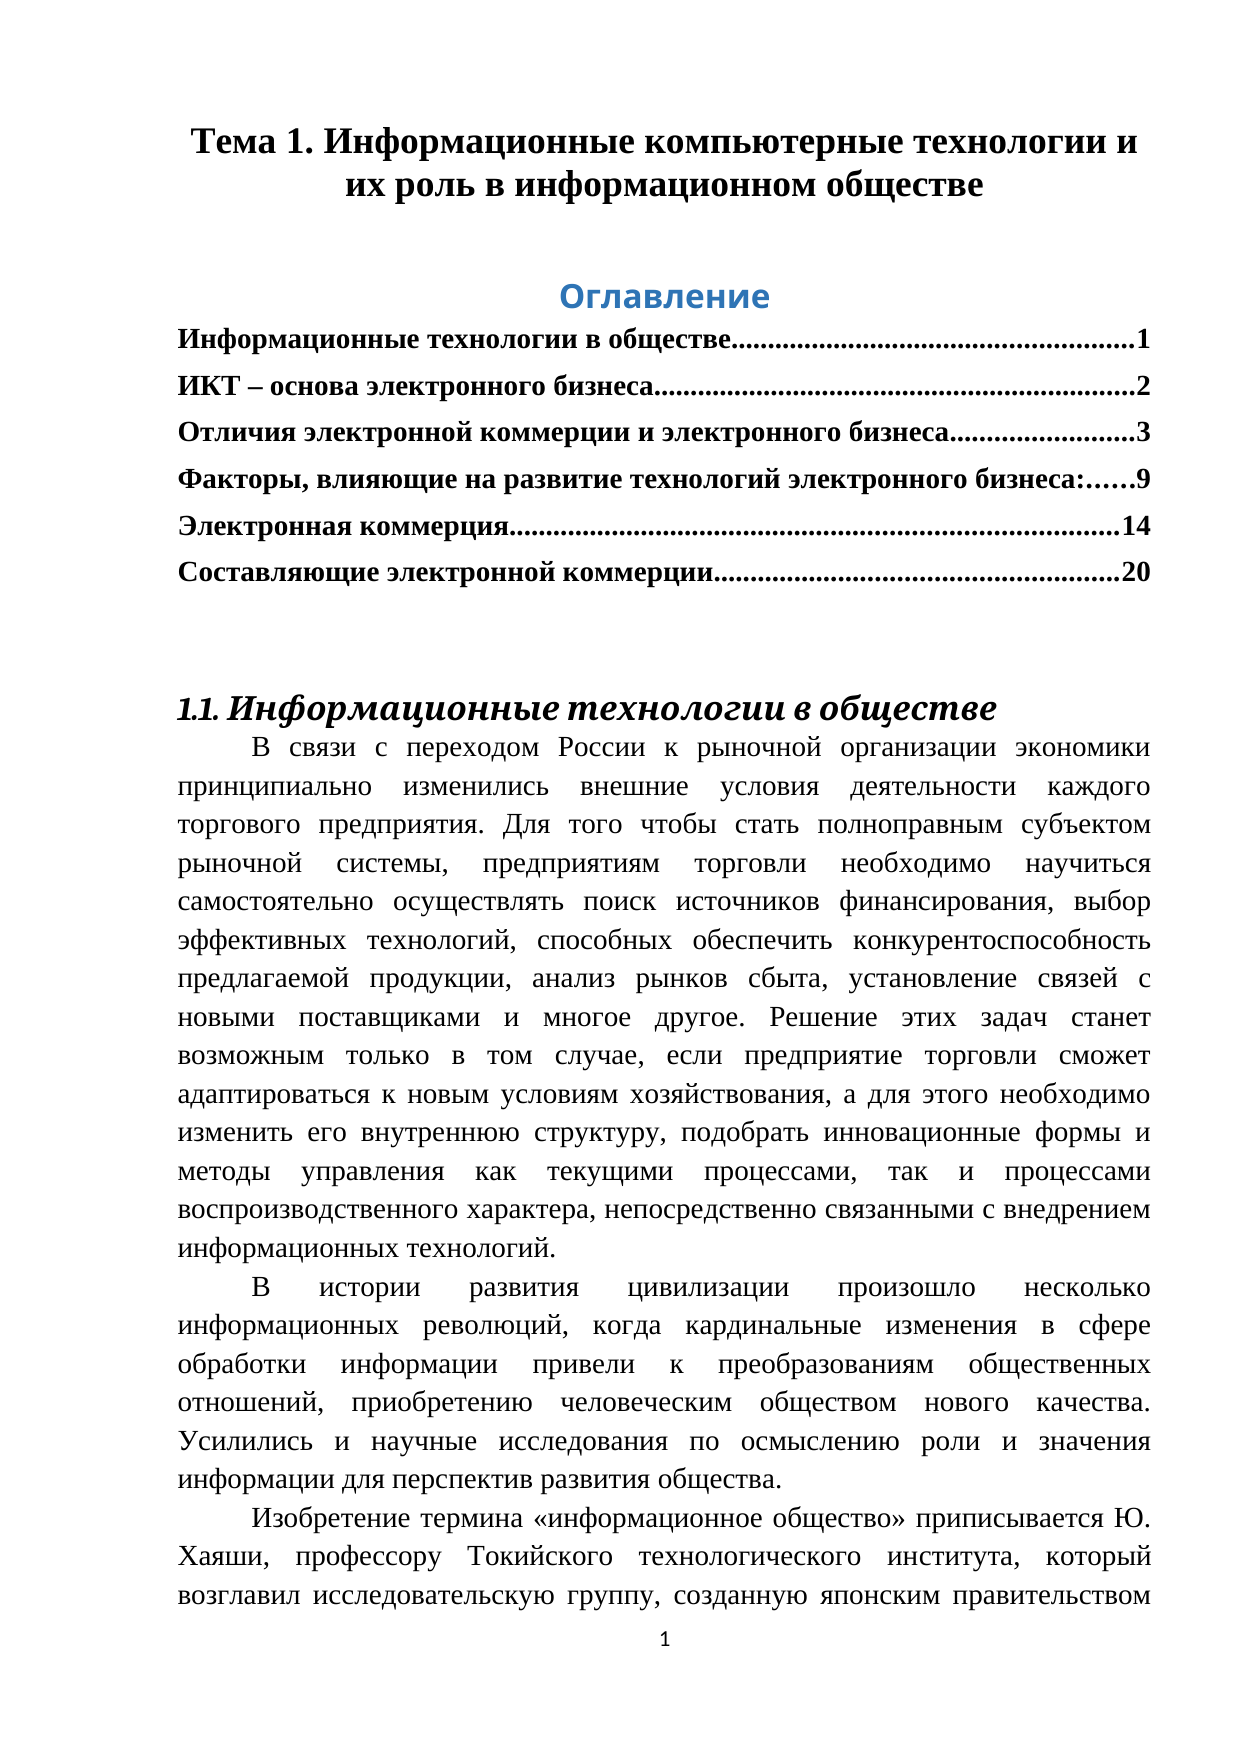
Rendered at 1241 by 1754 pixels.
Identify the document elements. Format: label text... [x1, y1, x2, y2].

text В связи с переходом России к рыночной организации экономики принципиально изменились внешние условия деятельности каждого торгового предприятия. Для того чтобы стать полноправным субъектом рыночной системы, предприятиям торговли необходимо научиться самостоятельно осуществлять поиск источников финансирования, выбор эффективных технологий, способных обеспечить конкурентоспособность предлагаемой продукции, анализ рынков сбыта, установление связей с новыми поставщиками и многое другое. Решение этих задач станет возможным только в том случае, если предприятие торговли сможет адаптироваться к новым условиям хозяйствования, а для этого необходимо изменить его внутреннюю структуру, подобрать инновационные формы и методы управления как текущими процессами, так и процессами воспроизводственного характера, непосредственно связанными с внедрением информационных технологий. [177, 729, 1152, 1264]
text В истории развития цивилизации произошло несколько информационных революций, когда кардинальные изменения в сфере обработки информации привели к преобразованиям общественных отношений, приобретению человеческим обществом нового качества. Усилились и научные исследования по осмыслению роли и значения информации для перспектив развития общества. [177, 1269, 1152, 1495]
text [177, 1500, 1152, 1611]
text Тема 1. Информационные компьютерные технологии и их роль в информационном обществе [177, 118, 1152, 204]
text 1.1. Информационные технологии в обществе [177, 691, 1152, 729]
